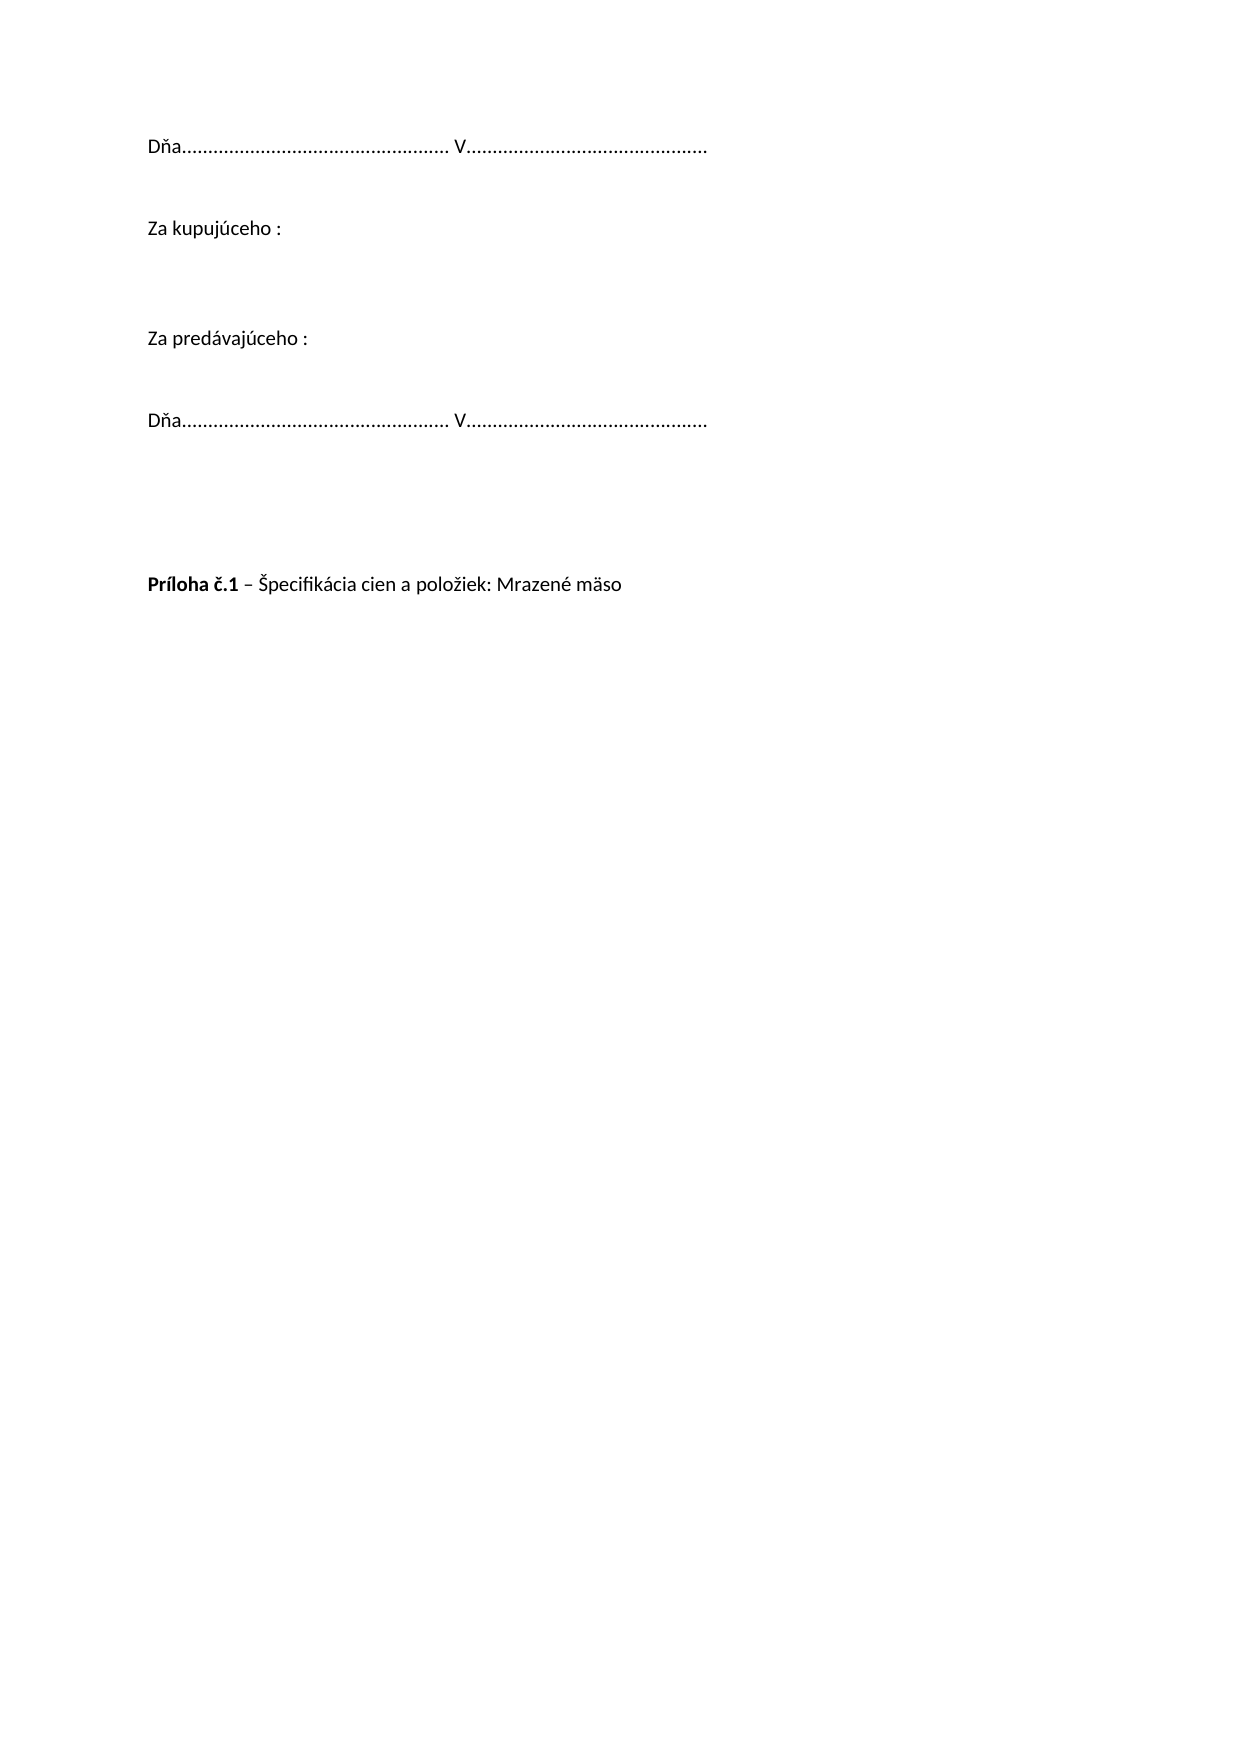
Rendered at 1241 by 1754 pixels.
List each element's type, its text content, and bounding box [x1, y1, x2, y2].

text Príloha č.1 – Špecifikácia cien a položiek: Mrazené mäso [148, 571, 1093, 597]
list Za predávajúceho : [148, 325, 1093, 350]
list Za kupujúceho : [148, 215, 1093, 241]
text Dňa................................................... V.............................................. [148, 407, 1093, 432]
text Dňa................................................... V.............................................. [148, 133, 1093, 158]
